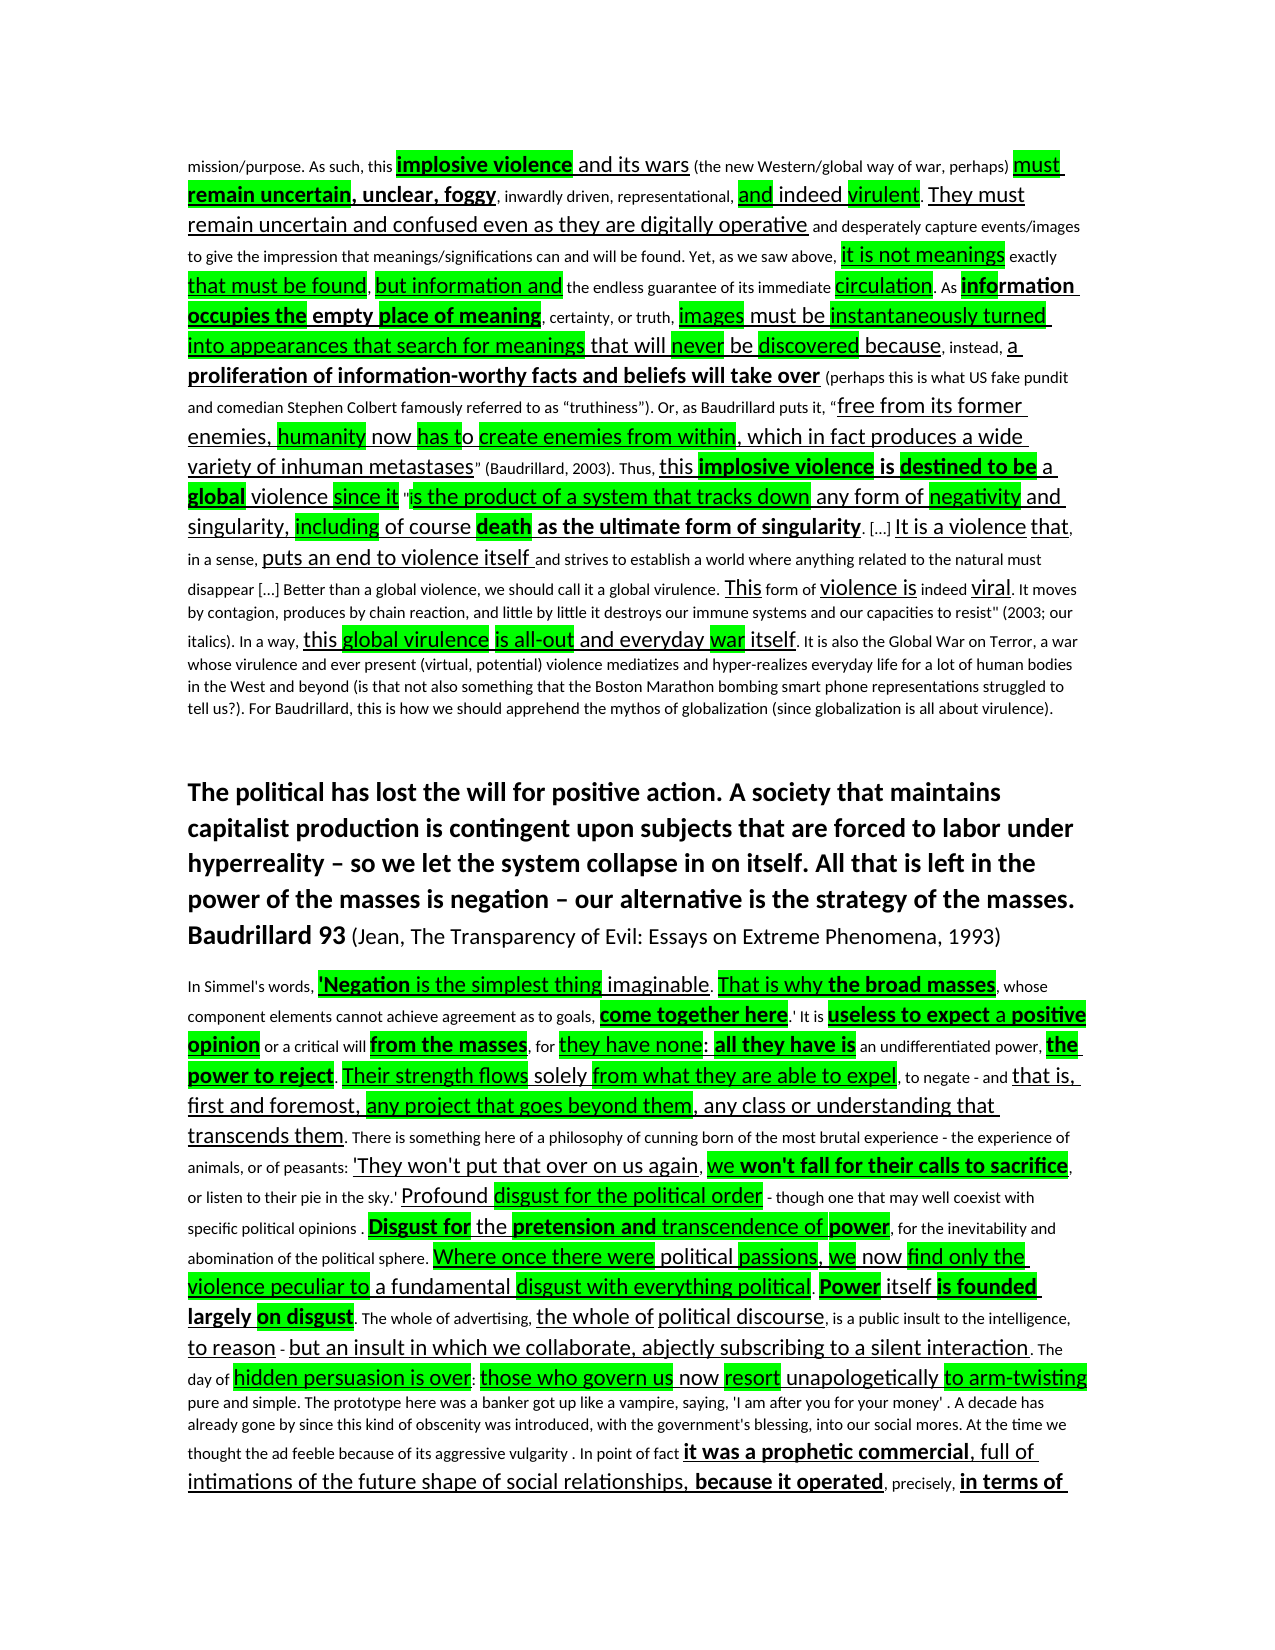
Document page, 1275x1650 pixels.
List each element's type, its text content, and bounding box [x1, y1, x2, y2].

text Baudrillard 93 (Jean, The Transparency of Evil: Essays on Extreme Phenomena, 1993) [187, 918, 1087, 951]
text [187, 150, 1087, 719]
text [187, 970, 1087, 1495]
subtitle The political has lost the will for positive action. A society that maintains capitalist production is contingent upon subjects that are forced to labor under hyperreality – so we let the system collapse in on itself. All that is left in the power of the masses is negation – our alternative is the strategy of the masses. [187, 775, 1087, 915]
